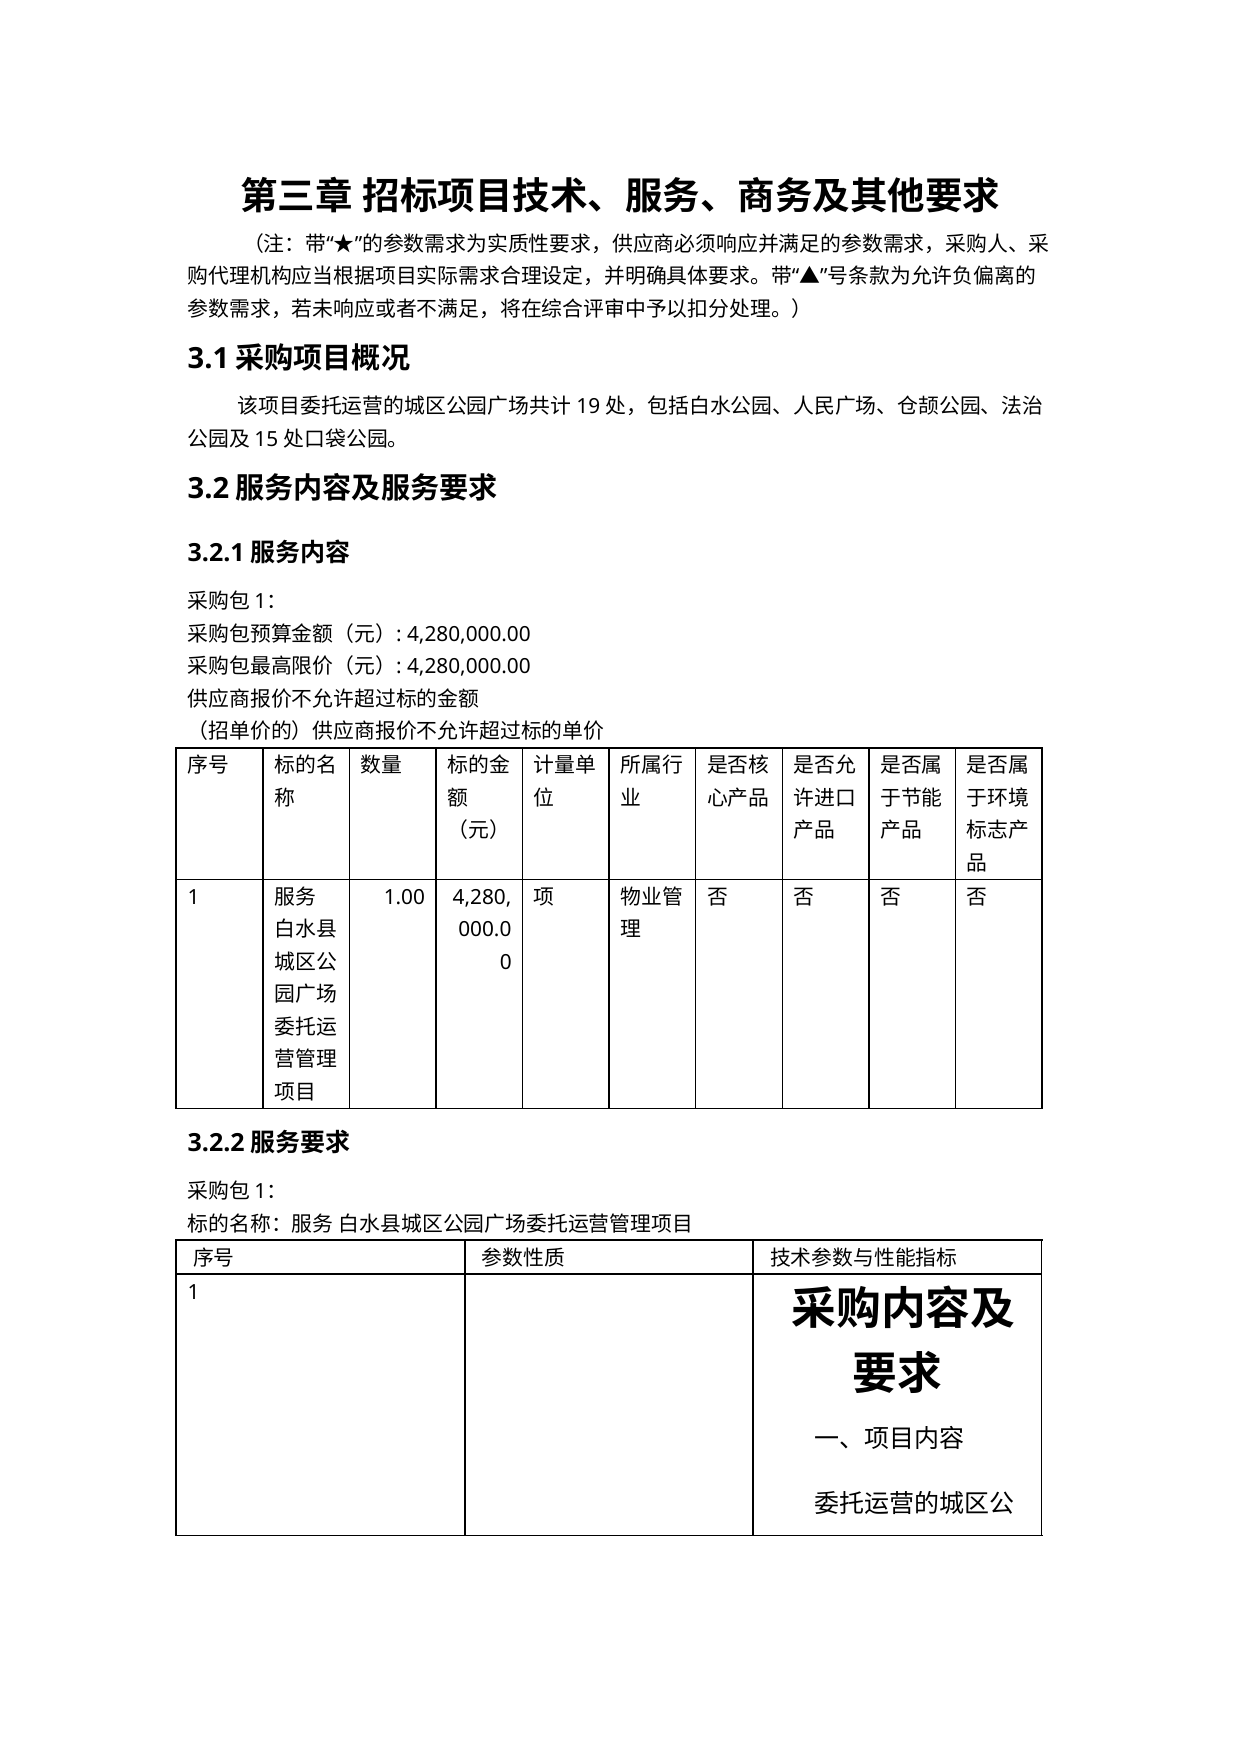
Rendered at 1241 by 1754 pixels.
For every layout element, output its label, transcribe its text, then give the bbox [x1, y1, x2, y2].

text 采购包1： [187, 584, 1053, 617]
table_cell 否 [696, 880, 782, 1108]
table_cell [466, 1275, 752, 1535]
table_cell 项 [523, 880, 608, 1108]
table_cell 1 [177, 1275, 464, 1535]
text （招单价的）供应商报价不允许超过标的单价 [187, 714, 1053, 747]
table_cell 1 [177, 880, 262, 1108]
table_header 序号 [177, 749, 262, 878]
table_header 标的金额 （元） [437, 749, 522, 878]
table_header 是否属于环境标志产品 [956, 749, 1041, 878]
table_header 所属行业 [610, 749, 695, 878]
table_header 计量单位 [523, 749, 608, 878]
text 3.2.2服务要求 [187, 1109, 1053, 1174]
table_cell 否 [870, 880, 955, 1108]
table_header 是否核心产品 [696, 749, 782, 878]
table_header 数量 [350, 749, 435, 878]
text 3.1采购项目概况 [187, 324, 1053, 389]
table_cell 4,280,000.00 [437, 880, 522, 1108]
text 3.2服务内容及服务要求 [187, 454, 1053, 519]
table_cell 服务 白水县城区公园广场委托运营管理项目 [264, 880, 349, 1108]
text （注：带“★”的参数需求为实质性要求，供应商必须响应并满足的参数需求，采购人、采购代理机构应当根据项目实际需求合理设定，并明确具体要求。带“▲”号条款为允许负偏离的参数需求，若未响应或者不满足，将在综合评审中予以扣分处理。） [187, 227, 1053, 324]
text 该项目委托运营的城区公园广场共计 19 处，包括白水公园、人民广场、仓颉公园、法治公园及15 处口袋公园。 [187, 389, 1053, 454]
table_header 是否允许进口产品 [783, 749, 868, 878]
text 供应商报价不允许超过标的金额 [187, 682, 1053, 714]
text 标的名称：服务 白水县城区公园广场委托运营管理项目 [187, 1207, 1053, 1239]
table_cell 否 [956, 880, 1041, 1108]
table_header 参数性质 [466, 1241, 752, 1273]
table_cell 否 [783, 880, 868, 1108]
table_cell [754, 1275, 1041, 1535]
text 采购包预算金额（元）: 4,280,000.00 [187, 617, 1053, 649]
text 3.2.1服务内容 [187, 519, 1053, 584]
text 采购包1： [187, 1174, 1053, 1207]
table_header 标的名称 [264, 749, 349, 878]
table_cell 物业管理 [610, 880, 695, 1108]
table_cell 1.00 [350, 880, 435, 1108]
text 采购包最高限价（元）: 4,280,000.00 [187, 649, 1053, 682]
table_header 序号 [177, 1241, 464, 1273]
table_header 是否属于节能产品 [870, 749, 955, 878]
text 第三章 招标项目技术、服务、商务及其他要求 [187, 162, 1053, 227]
table_header 技术参数与性能指标 [754, 1241, 1041, 1273]
